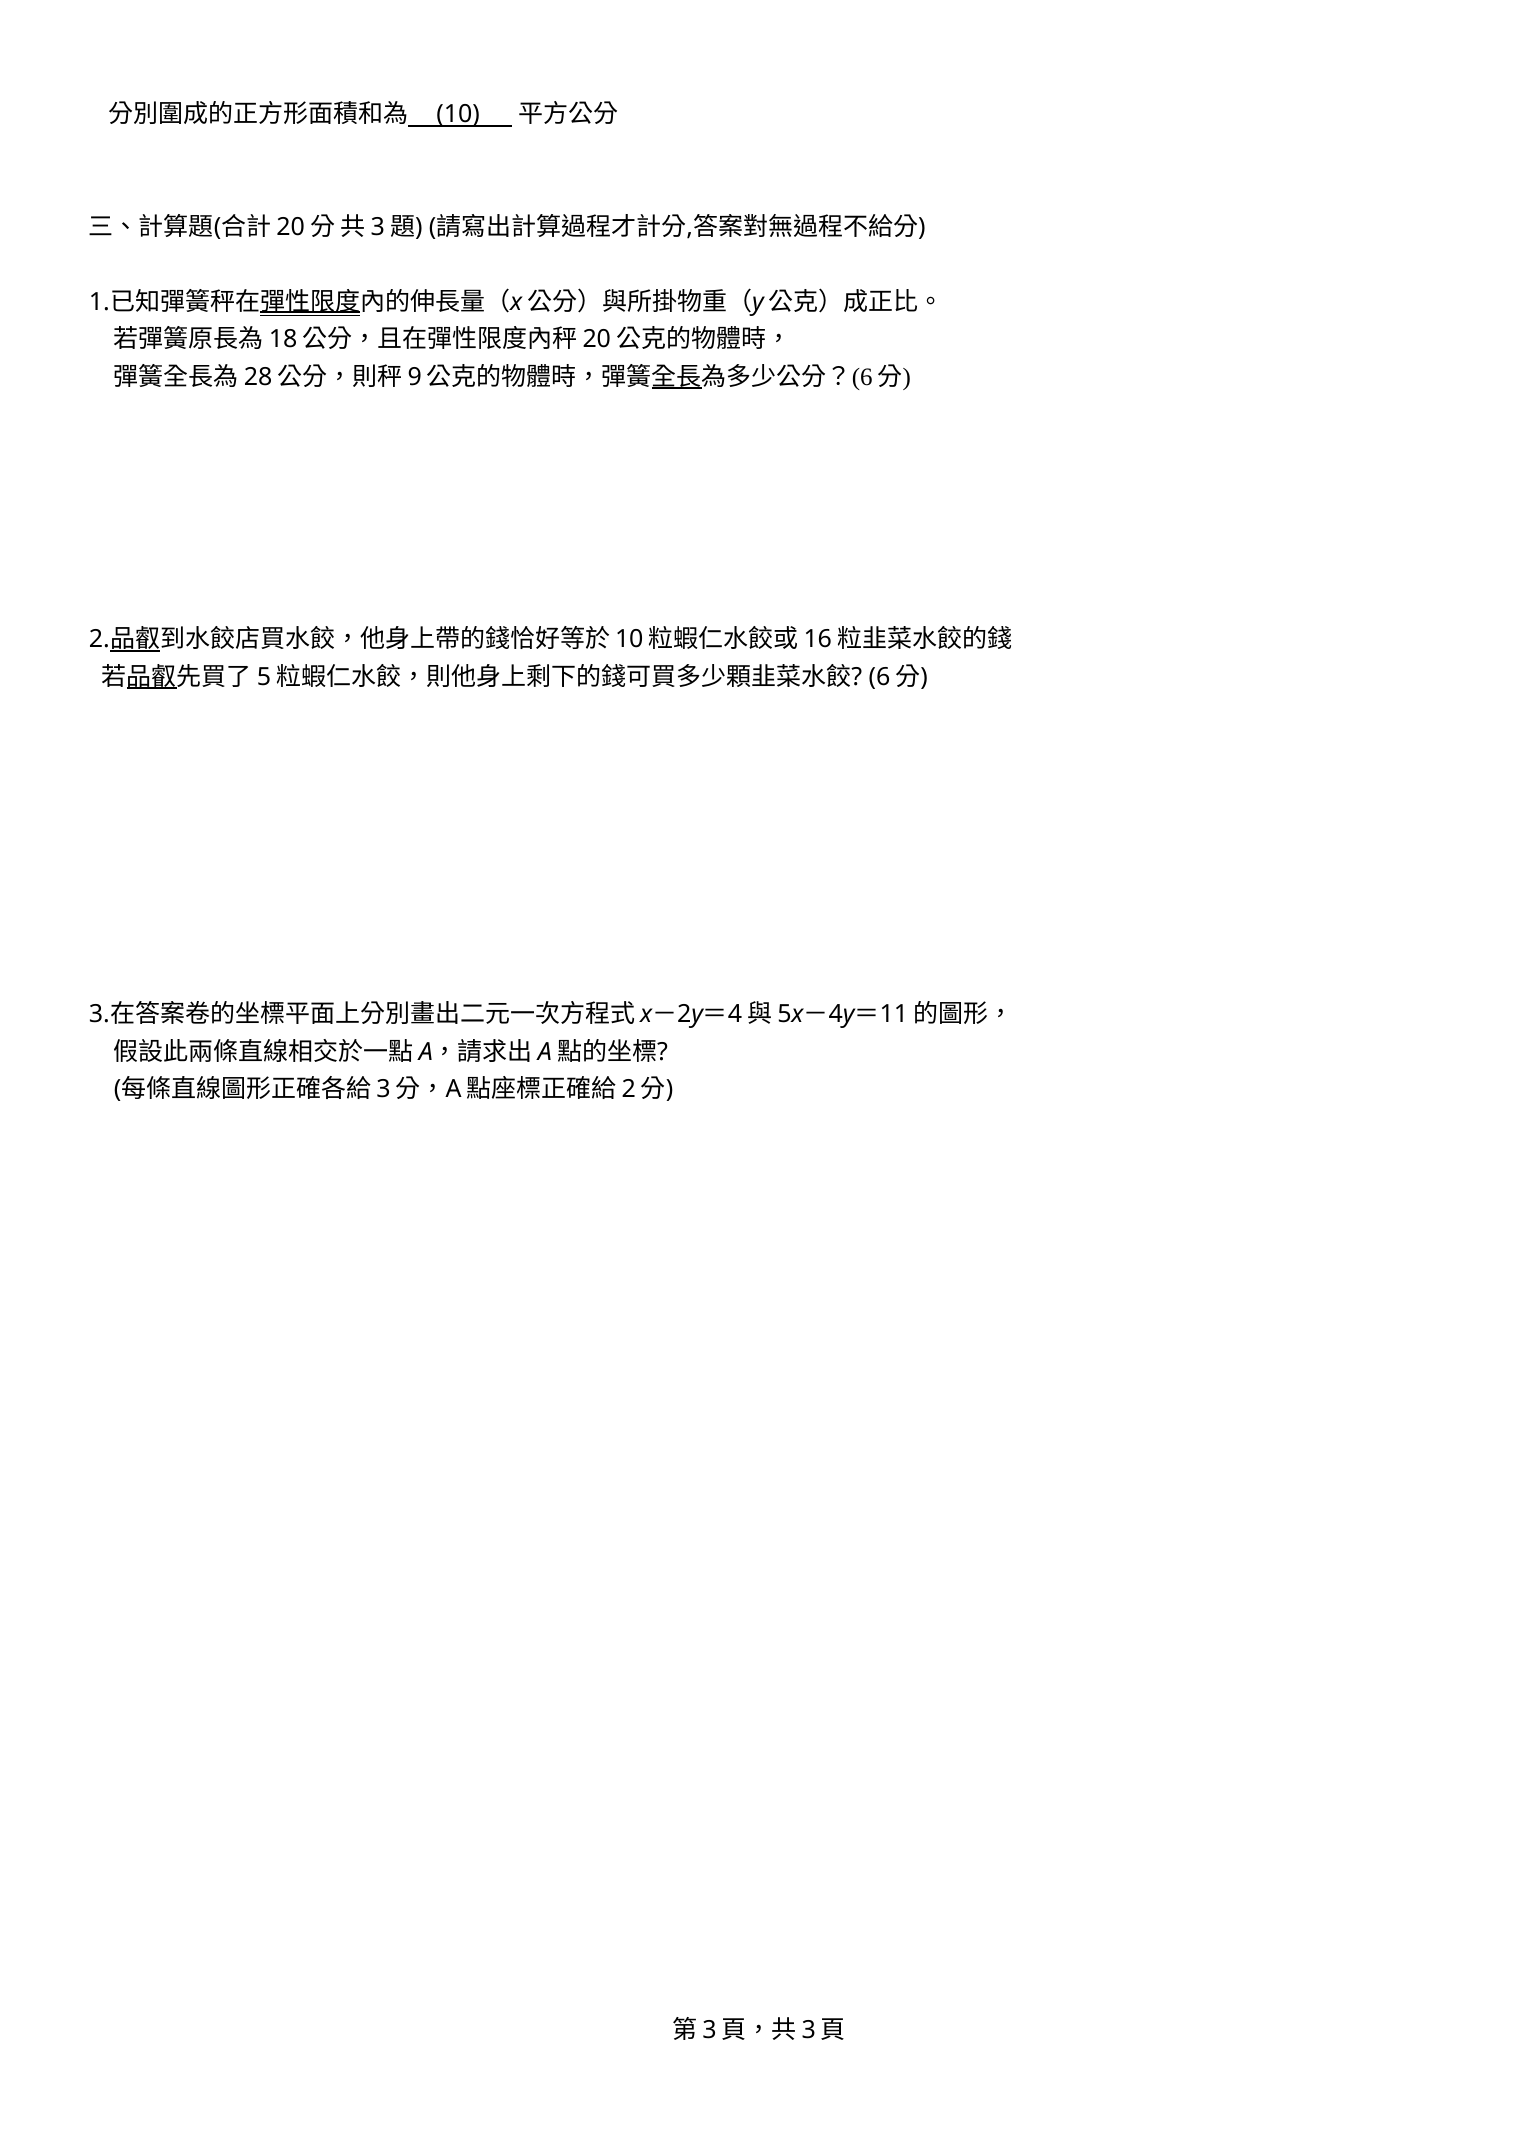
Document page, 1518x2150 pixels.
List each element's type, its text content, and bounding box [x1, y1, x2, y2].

text 彈簧全長為28公分，則秤9公克的物體時，彈簧全長為多少公分？(6分) [89, 356, 1429, 393]
text 假設此兩條直線相交於一點A，請求出A點的坐標? [89, 1031, 1429, 1068]
text 三、計算題(合計20分 共3題) (請寫出計算過程才計分,答案對無過程不給分) [89, 206, 1429, 243]
text 1.已知彈簧秤在彈性限度內的伸長量（x公分）與所掛物重（y公克）成正比。 [89, 281, 1429, 318]
text 2.品叡到水餃店買水餃，他身上帶的錢恰好等於10粒蝦仁水餃或16粒韭菜水餃的錢 [89, 618, 1429, 656]
text 若品叡先買了5粒蝦仁水餃，則他身上剩下的錢可買多少顆韭菜水餃? (6分) [89, 656, 1429, 693]
text 3.在答案卷的坐標平面上分別畫出二元一次方程式x－2y＝4與5x－4y＝11的圖形， [89, 993, 1429, 1031]
text 若彈簧原長為18公分，且在彈性限度內秤20公克的物體時， [114, 318, 1429, 356]
text 分別圍成的正方形面積和為 (10) 平方公分 [89, 93, 1429, 131]
text (每條直線圖形正確各給3分，A點座標正確給2分) [89, 1068, 1429, 1106]
